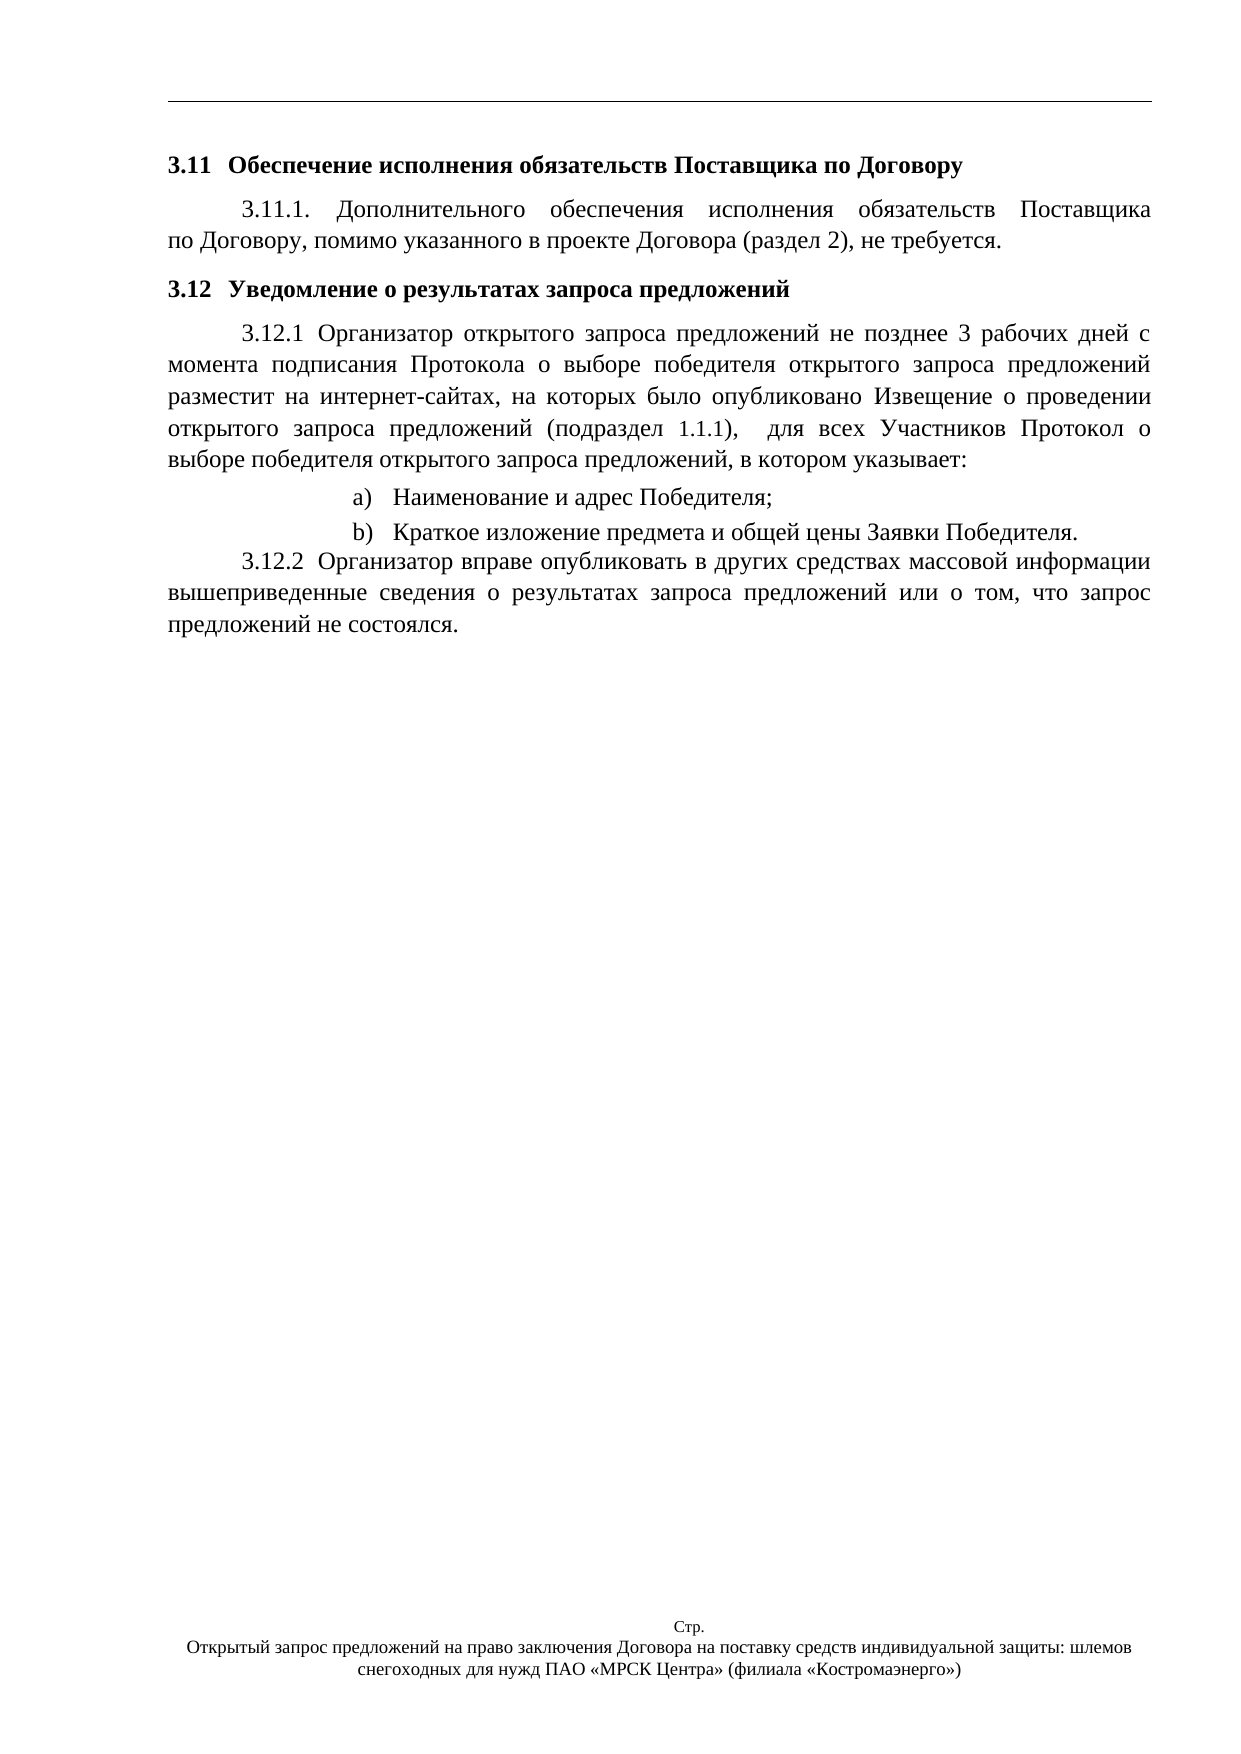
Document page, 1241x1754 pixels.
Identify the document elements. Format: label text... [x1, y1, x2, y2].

list Наименование и адрес Победителя; [286, 482, 1166, 511]
text 3.12.2 Организатор вправе опубликовать в других средствах массовой информации вышеприведенные сведения о результатах запроса предложений или о том, что запрос предложений не состоялся. [168, 546, 1152, 638]
subtitle Обеспечение исполнения обязательств Поставщика по Договору [168, 150, 1152, 179]
list Краткое изложение предмета и общей цены Заявки Победителя. [286, 517, 1166, 546]
list Дополнительного обеспечения исполнения обязательств Поставщика по Договору, помимо указанного в проекте Договора (раздел 2), не требуется. [168, 194, 1152, 254]
subtitle Уведомление о результатах запроса предложений [168, 274, 1152, 303]
text 3.12.1 Организатор открытого запроса предложений не позднее 3 рабочих дней с момента подписания Протокола о выборе победителя открытого запроса предложений разместит на интернет-сайтах, на которых было опубликовано Извещение о проведении открытого запроса предложений (подраздел 1.1.1), для всех Участников Протокол о выборе победителя открытого запроса предложений, в котором указывает: [168, 318, 1152, 473]
